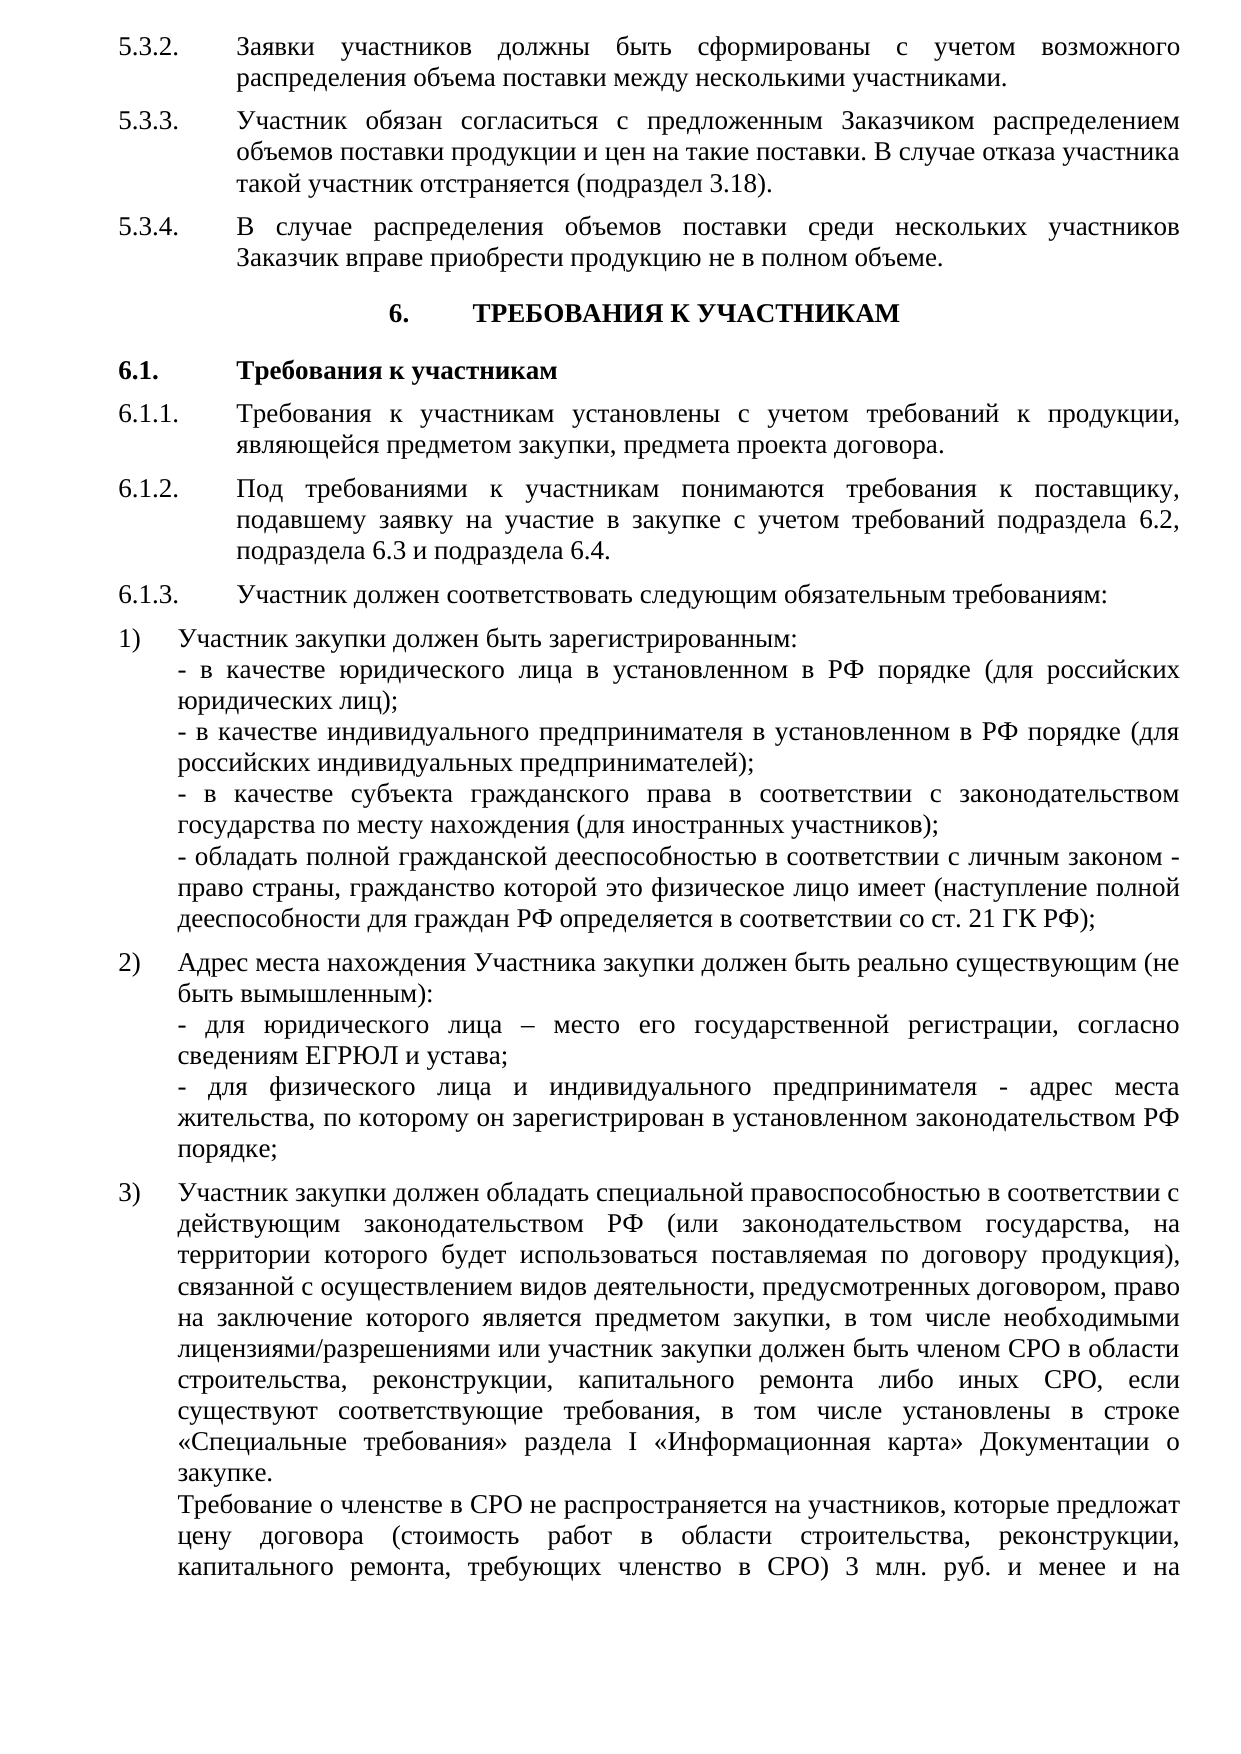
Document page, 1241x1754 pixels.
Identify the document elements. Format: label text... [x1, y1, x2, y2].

text Заявки участников должны быть сформированы с учетом возможного распределения объема поставки между несколькими участниками. [118, 29, 1181, 92]
list - в качестве юридического лица в установленном в РФ порядке (для российских юридических лиц); [177, 653, 1181, 715]
text Адрес места нахождения Участника закупки должен быть реально существующим (не быть вымышленным): [118, 946, 1181, 1008]
text Требования к участникам [118, 298, 1181, 329]
list - обладать полной гражданской дееспособностью в соответствии с личным законом - право страны, гражданство которой это физическое лицо имеет (наступление полной дееспособности для граждан РФ определяется в соответствии со ст. 21 ГК РФ); [177, 840, 1181, 933]
text Участник закупки должен обладать специальной правоспособностью в соответствии с действующим законодательством РФ (или законодательством государства, на территории которого будет использоваться поставляемая по договору продукция), связанной с осуществлением видов деятельности, предусмотренных договором, право на заключение которого является предметом закупки, в том числе необходимыми лицензиями/разрешениями или участник закупки должен быть членом СРО в области строительства, реконструкции, капитального ремонта либо иных СРО, если существуют соответствующие требования, в том числе установлены в строке «Специальные требования» раздела I «Информационная карта» Документации о закупке. [118, 1176, 1181, 1488]
text Под требованиями к участникам понимаются требования к поставщику, подавшему заявку на участие в закупке с учетом требований подраздела 6.2, подраздела 6.3 и подраздела 6.4. [118, 472, 1181, 566]
text В случае распределения объемов поставки среди нескольких участников Заказчик вправе приобрести продукцию не в полном объеме. [118, 210, 1181, 273]
list - для юридического лица – место его государственной регистрации, согласно сведениям ЕГРЮЛ и устава; [177, 1008, 1181, 1070]
text Участник обязан согласиться с предложенным Заказчиком распределением объемов поставки продукции и цен на такие поставки. В случае отказа участника такой участник отстраняется (подраздел 3.18). [118, 104, 1181, 198]
text Требования к участникам установлены с учетом требований к продукции, являющейся предметом закупки, предмета проекта договора. [118, 397, 1181, 460]
text Участник закупки должен быть зарегистрированным: [118, 622, 1181, 653]
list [177, 1488, 1181, 1581]
list - для физического лица и индивидуального предпринимателя - адрес места жительства, по которому он зарегистрирован в установленном законодательством РФ порядке; [177, 1070, 1181, 1164]
text Требования к участникам [118, 354, 1181, 385]
text Участник должен соответствовать следующим обязательным требованиям: [118, 578, 1181, 609]
list - в качестве субъекта гражданского права в соответствии с законодательством государства по месту нахождения (для иностранных участников); [177, 777, 1181, 840]
list - в качестве индивидуального предпринимателя в установленном в РФ порядке (для российских индивидуальных предпринимателей); [177, 715, 1181, 777]
